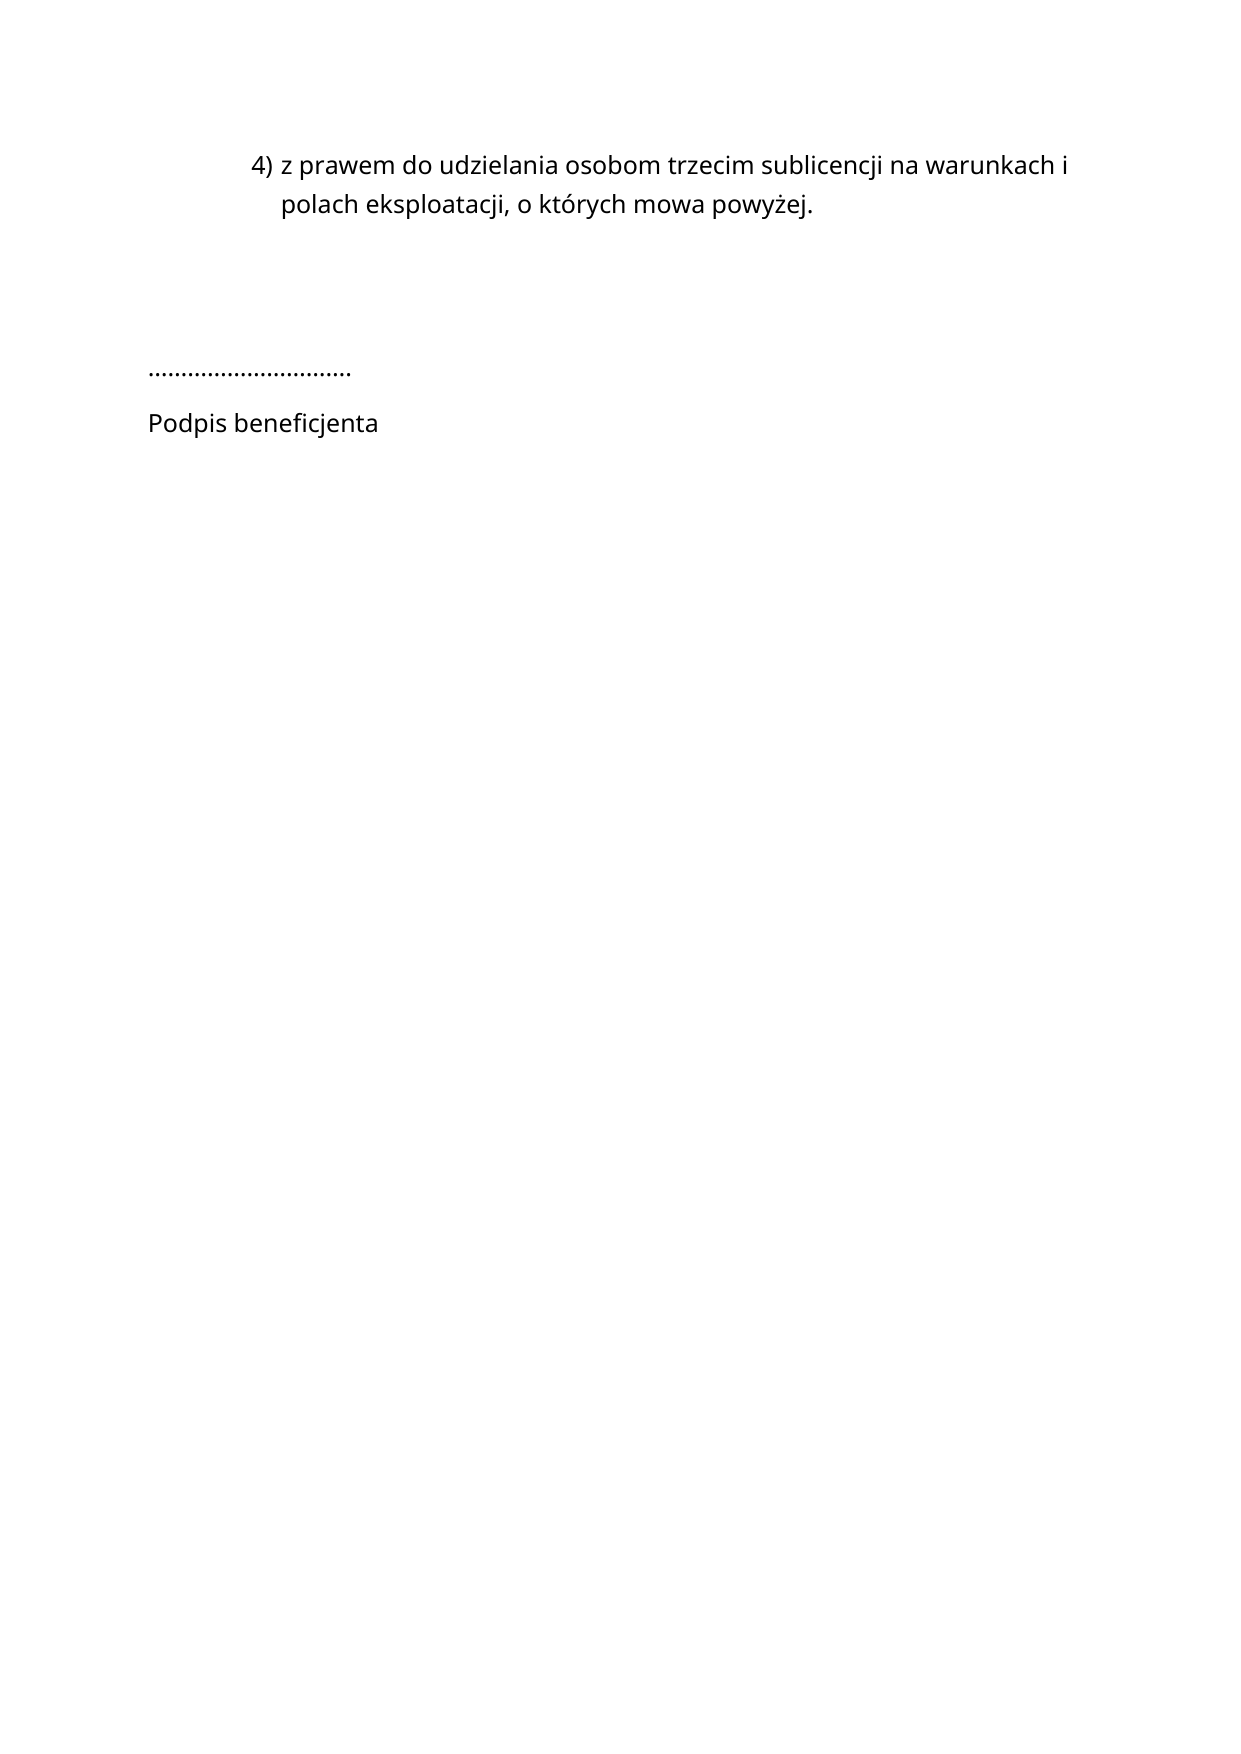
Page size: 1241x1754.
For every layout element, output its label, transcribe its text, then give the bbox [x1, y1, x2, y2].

text Podpis beneficjenta [148, 406, 1093, 440]
list z prawem do udzielania osobom trzecim sublicencji na warunkach i polach eksploatacji, o których mowa powyżej. [251, 148, 1093, 221]
text …………………………. [148, 350, 1093, 384]
